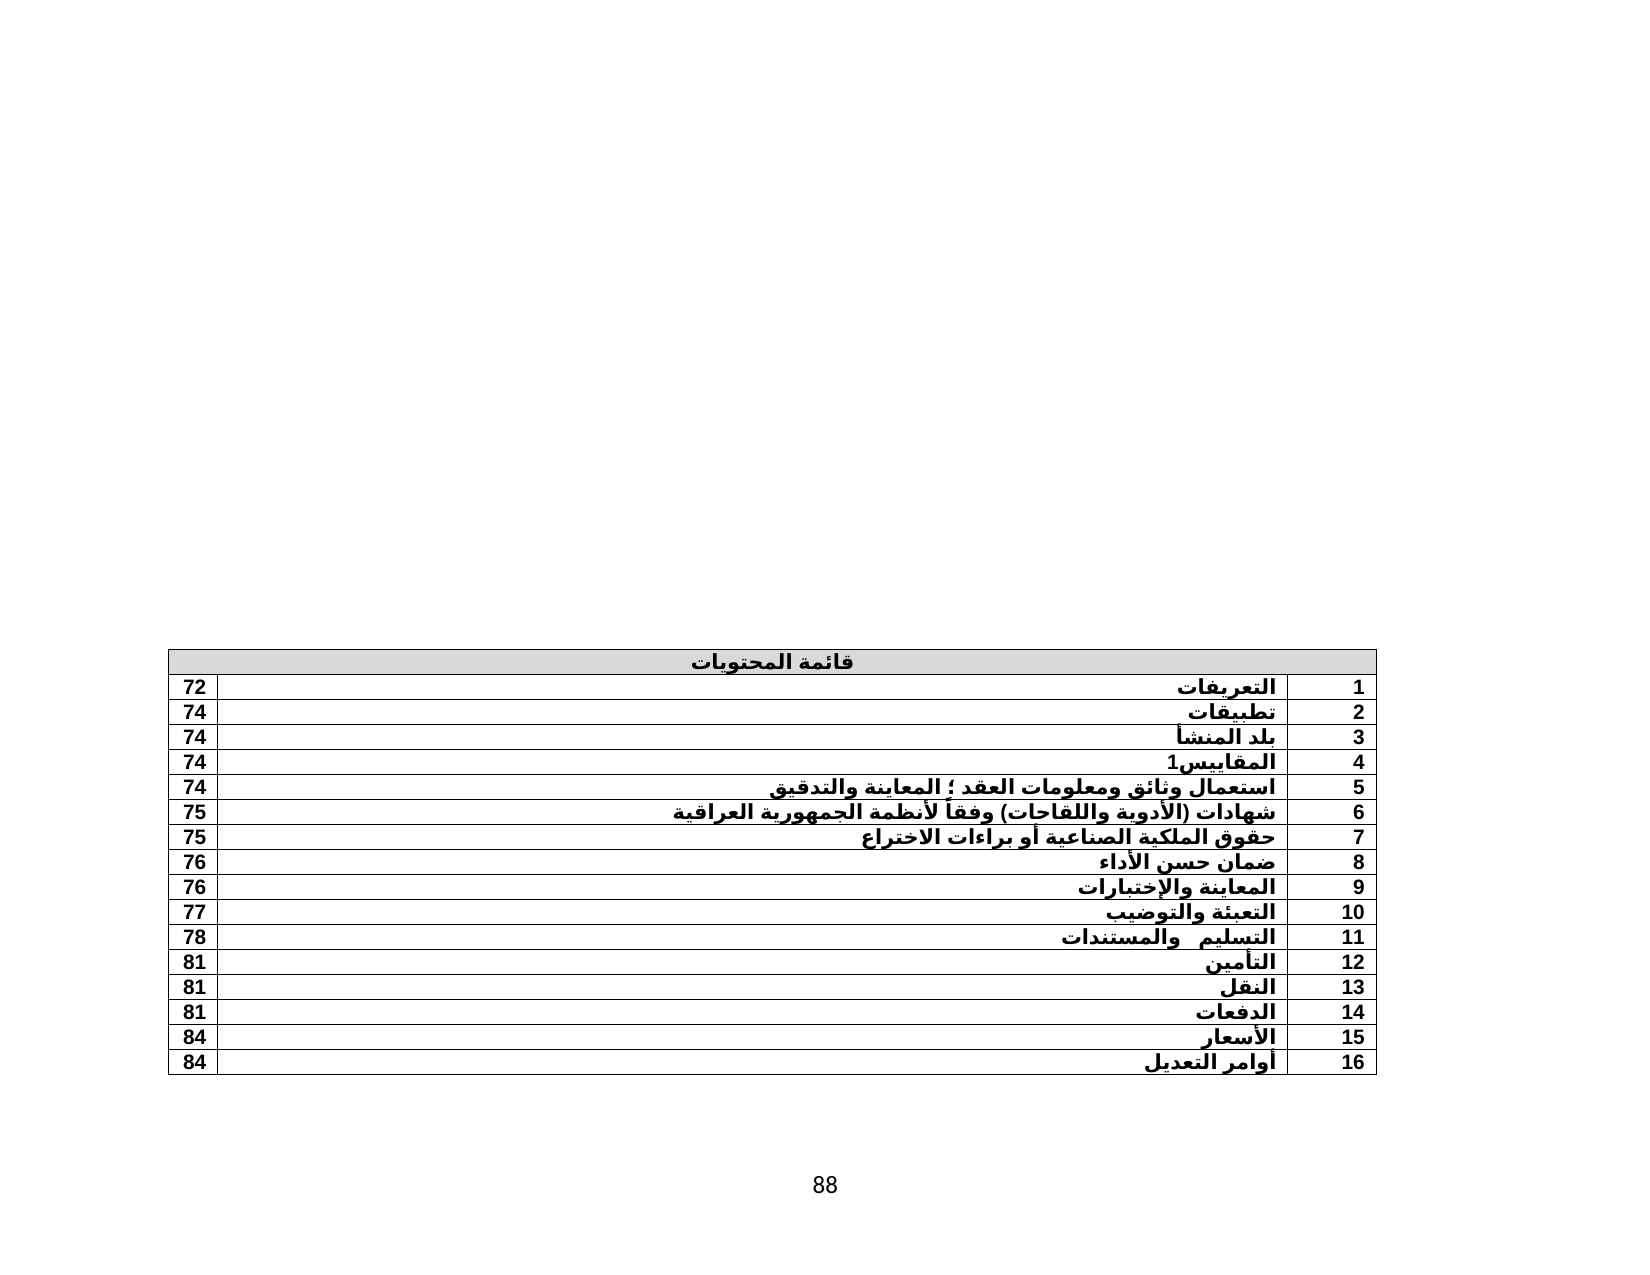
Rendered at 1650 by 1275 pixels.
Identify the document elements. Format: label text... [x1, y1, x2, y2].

table_cell 2 [1288, 700, 1376, 724]
table_cell التعبئة والتوضيب [218, 900, 1287, 924]
table_cell 81 [169, 975, 217, 999]
table_cell 1 [1288, 675, 1376, 699]
table_cell 11 [1288, 925, 1376, 949]
table_cell 75 [169, 800, 217, 824]
table_cell 15 [1288, 1025, 1376, 1049]
table_cell 3 [1288, 725, 1376, 749]
table_cell 6 [1288, 800, 1376, 824]
table_cell 76 [169, 875, 217, 899]
table_cell 74 [169, 775, 217, 799]
table_cell 14 [1288, 1000, 1376, 1024]
table_cell 5 [1288, 775, 1376, 799]
table_cell التعريفات [218, 675, 1287, 699]
table_cell 4 [1288, 750, 1376, 774]
table_cell 81 [169, 950, 217, 974]
table_header قائمة المحتويات [169, 650, 1376, 674]
table_cell تطبيقات [218, 700, 1287, 724]
table_cell النقل [218, 975, 1287, 999]
table_cell التسليم والمستندات [218, 925, 1287, 949]
table_cell 16 [1288, 1050, 1376, 1074]
table_cell 84 [169, 1025, 217, 1049]
table_cell استعمال وثائق ومعلومات العقد ؛ المعاينة والتدقيق [218, 775, 1287, 799]
table_cell الدفعات [218, 1000, 1287, 1024]
table_cell 77 [169, 900, 217, 924]
table_cell بلد المنشأ [218, 725, 1287, 749]
table_cell التأمين [218, 950, 1287, 974]
table_cell 78 [169, 925, 217, 949]
table_cell المعاينة والإختبارات [218, 875, 1287, 899]
table_cell 72 [169, 675, 217, 699]
table_cell 74 [169, 700, 217, 724]
table_cell 8 [1288, 850, 1376, 874]
table_cell 10 [1288, 900, 1376, 924]
table_cell المقاييس1 [218, 750, 1287, 774]
table_cell 84 [169, 1050, 217, 1074]
table_cell 9 [1288, 875, 1376, 899]
table_cell 7 [1288, 825, 1376, 849]
table_cell 81 [169, 1000, 217, 1024]
table_cell 12 [1288, 950, 1376, 974]
table_cell 75 [169, 825, 217, 849]
table_cell شهادات (الأدوية واللقاحات) وفقاً لأنظمة الجمهورية العراقية [218, 800, 1287, 824]
table_cell 74 [169, 750, 217, 774]
table_cell ضمان حسن الأداء [218, 850, 1287, 874]
table_cell أوامر التعديل [218, 1050, 1287, 1074]
table_cell 76 [169, 850, 217, 874]
table_cell الأسعار [218, 1025, 1287, 1049]
table_cell 74 [169, 725, 217, 749]
table_cell 13 [1288, 975, 1376, 999]
table_cell حقوق الملكية الصناعية أو براءات الاختراع [218, 825, 1287, 849]
